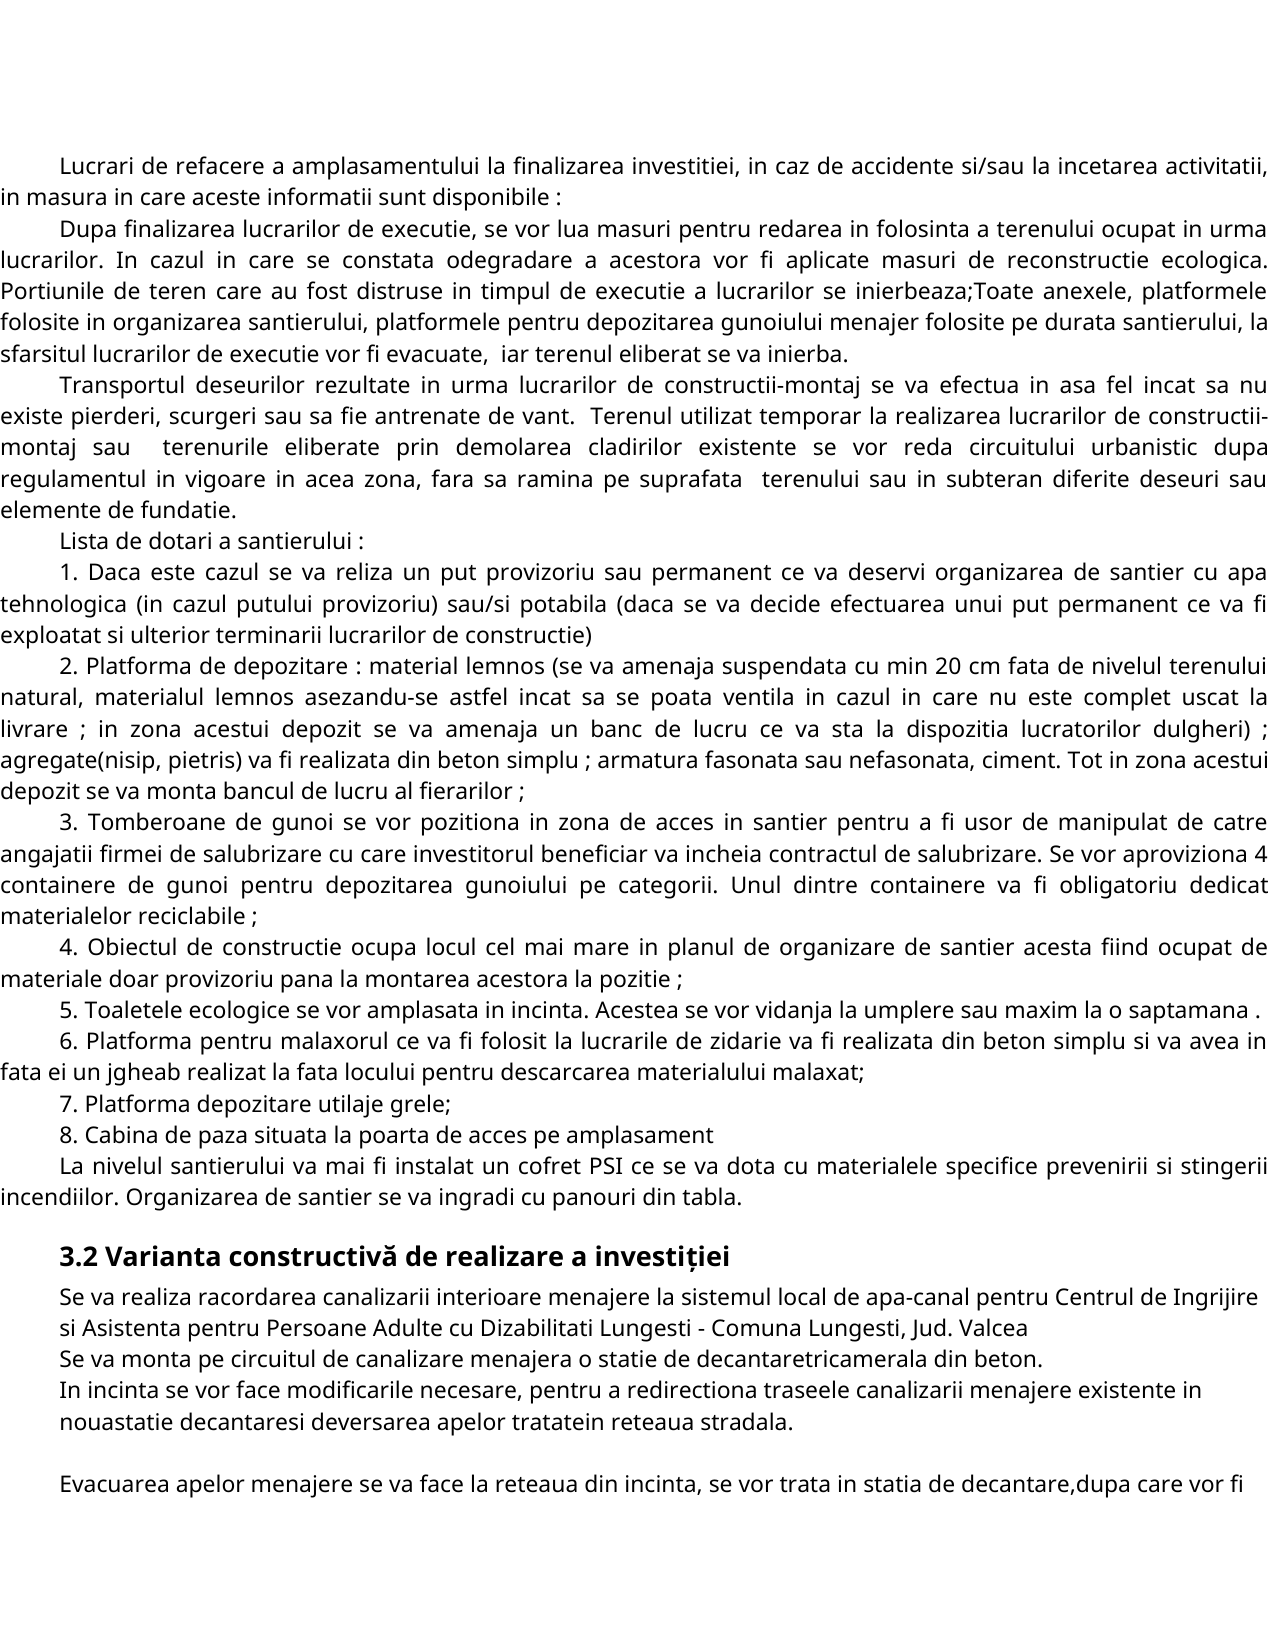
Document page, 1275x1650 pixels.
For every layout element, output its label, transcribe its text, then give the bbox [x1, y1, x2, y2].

text In incinta se vor face modificarile necesare, pentru a redirectiona traseele canalizarii menajere existente in nouastatie decantaresi deversarea apelor tratatein reteaua stradala. [59, 1374, 1270, 1437]
text 2. Platforma de depozitare : material lemnos (se va amenaja suspendata cu min 20 cm fata de nivelul terenului natural, materialul lemnos asezandu-se astfel incat sa se poata ventila in cazul in care nu este complet uscat la livrare ; in zona acestui depozit se va amenaja un banc de lucru ce va sta la dispozitia lucratorilor dulgheri) ; agregate(nisip, pietris) va fi realizata din beton simplu ; armatura fasonata sau nefasonata, ciment. Tot in zona acestui depozit se va monta bancul de lucru al fierarilor ; [0, 650, 1270, 806]
text Lucrari de refacere a amplasamentului la finalizarea investitiei, in caz de accidente si/sau la incetarea activitatii, in masura in care aceste informatii sunt disponibile : [0, 150, 1270, 212]
text Se va monta pe circuitul de canalizare menajera o statie de decantaretricamerala din beton. [59, 1343, 1270, 1374]
text 5. Toaletele ecologice se vor amplasata in incinta. Acestea se vor vidanja la umplere sau maxim la o saptamana . [0, 994, 1270, 1025]
text 7. Platforma depozitare utilaje grele; [0, 1087, 1270, 1119]
subtitle 3.2 Varianta constructivă de realizare a investiţiei [59, 1237, 1270, 1274]
text La nivelul santierului va mai fi instalat un cofret PSI ce se va dota cu materialele specifice prevenirii si stingerii incendiilor. Organizarea de santier se va ingradi cu panouri din tabla. [0, 1150, 1270, 1212]
text 8. Cabina de paza situata la poarta de acces pe amplasament [0, 1119, 1270, 1150]
text 3. Tomberoane de gunoi se vor pozitiona in zona de acces in santier pentru a fi usor de manipulat de catre angajatii firmei de salubrizare cu care investitorul beneficiar va incheia contractul de salubrizare. Se vor aproviziona 4 containere de gunoi pentru depozitarea gunoiului pe categorii. Unul dintre containere va fi obligatoriu dedicat materialelor reciclabile ; [0, 806, 1270, 931]
text Se va realiza racordarea canalizarii interioare menajere la sistemul local de apa-canal pentru Centrul de Ingrijire si Asistenta pentru Persoane Adulte cu Dizabilitati Lungesti - Comuna Lungesti, Jud. Valcea [59, 1281, 1270, 1343]
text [59, 1468, 1270, 1499]
text 4. Obiectul de constructie ocupa locul cel mai mare in planul de organizare de santier acesta fiind ocupat de materiale doar provizoriu pana la montarea acestora la pozitie ; [0, 931, 1270, 994]
text Transportul deseurilor rezultate in urma lucrarilor de constructii-montaj se va efectua in asa fel incat sa nu existe pierderi, scurgeri sau sa fie antrenate de vant. Terenul utilizat temporar la realizarea lucrarilor de constructii-montaj sau terenurile eliberate prin demolarea cladirilor existente se vor reda circuitului urbanistic dupa regulamentul in vigoare in acea zona, fara sa ramina pe suprafata terenului sau in subteran diferite deseuri sau elemente de fundatie. [0, 369, 1270, 525]
text Dupa finalizarea lucrarilor de executie, se vor lua masuri pentru redarea in folosinta a terenului ocupat in urma lucrarilor. In cazul in care se constata odegradare a acestora vor fi aplicate masuri de reconstructie ecologica. Portiunile de teren care au fost distruse in timpul de executie a lucrarilor se inierbeaza;Toate anexele, platformele folosite in organizarea santierului, platformele pentru depozitarea gunoiului menajer folosite pe durata santierului, la sfarsitul lucrarilor de executie vor fi evacuate, iar terenul eliberat se va inierba. [0, 212, 1270, 369]
text 6. Platforma pentru malaxorul ce va fi folosit la lucrarile de zidarie va fi realizata din beton simplu si va avea in fata ei un jgheab realizat la fata locului pentru descarcarea materialului malaxat; [0, 1025, 1270, 1087]
text 1. Daca este cazul se va reliza un put provizoriu sau permanent ce va deservi organizarea de santier cu apa tehnologica (in cazul putului provizoriu) sau/si potabila (daca se va decide efectuarea unui put permanent ce va fi exploatat si ulterior terminarii lucrarilor de constructie) [0, 556, 1270, 650]
text Lista de dotari a santierului : [0, 525, 1270, 556]
